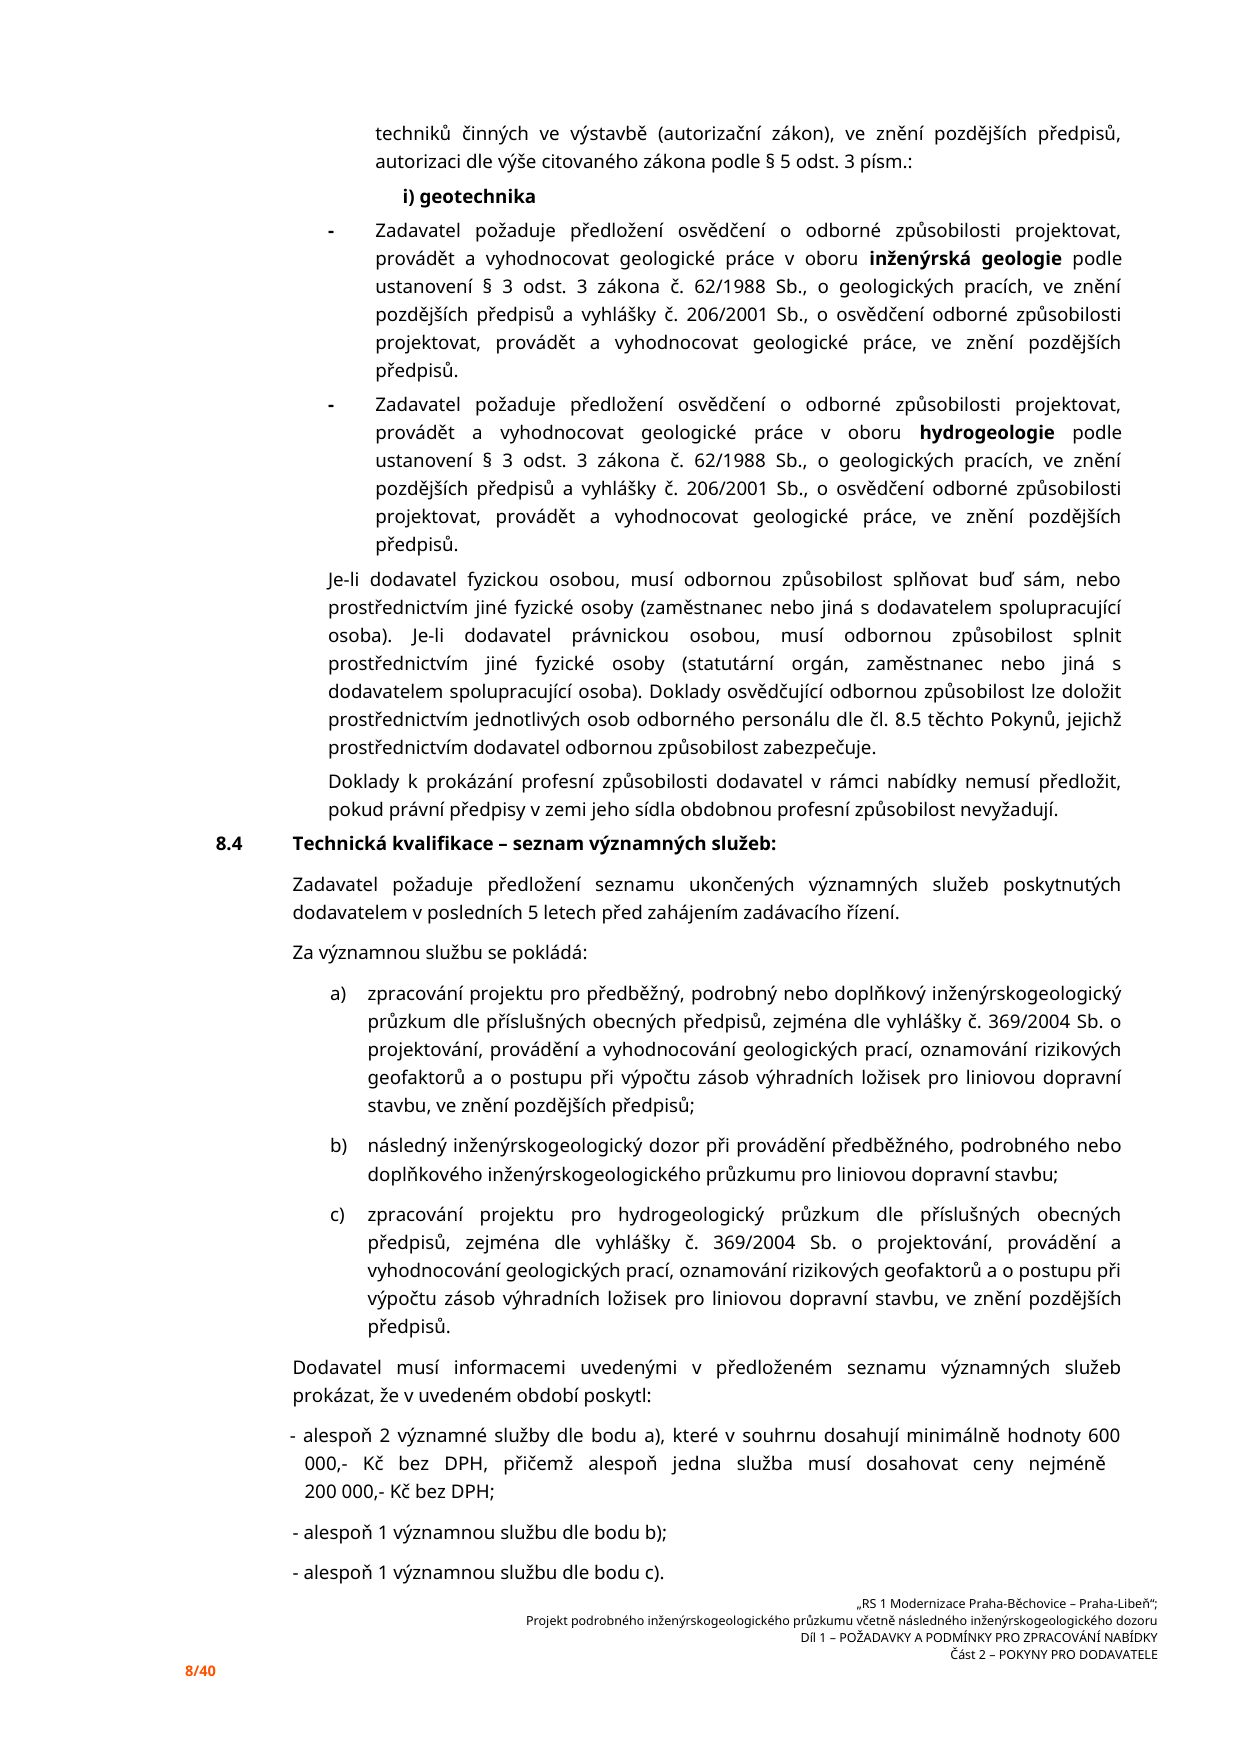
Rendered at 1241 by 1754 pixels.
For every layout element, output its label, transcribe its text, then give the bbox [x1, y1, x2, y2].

list zpracování projektu pro předběžný, podrobný nebo doplňkový inženýrskogeologický průzkum dle příslušných obecných předpisů, zejména dle vyhlášky č. 369/2004 Sb. o projektování, provádění a vyhodnocování geologických prací, oznamování rizikových geofaktorů a o postupu při výpočtu zásob výhradních ložisek pro liniovou dopravní stavbu, ve znění pozdějších předpisů; [330, 980, 1122, 1118]
list zpracování projektu pro hydrogeologický průzkum dle příslušných obecných předpisů, zejména dle vyhlášky č. 369/2004 Sb. o projektování, provádění a vyhodnocování geologických prací, oznamování rizikových geofaktorů a o postupu při výpočtu zásob výhradních ložisek pro liniovou dopravní stavbu, ve znění pozdějších předpisů. [330, 1201, 1122, 1339]
list Doklady k prokázání profesní způsobilosti dodavatel v rámci nabídky nemusí předložit, pokud právní předpisy v zemi jeho sídla obdobnou profesní způsobilost nevyžadují. [328, 768, 1122, 822]
text Za významnou službu se pokládá: [292, 940, 1122, 965]
text - alespoň 2 významné služby dle bodu a), které v souhrnu dosahují minimálně hodnoty 600 000,- Kč bez DPH, přičemž alespoň jedna služba musí dosahovat ceny nejméně 200 000,- Kč bez DPH; [289, 1422, 1122, 1504]
text Technická kvalifikace – seznam významných služeb: [216, 831, 1122, 856]
text Zadavatel požaduje předložení osvědčení o odborné způsobilosti projektovat, provádět a vyhodnocovat geologické práce v oboru inženýrská geologie podle ustanovení § 3 odst. 3 zákona č. 62/1988 Sb., o geologických pracích, ve znění pozdějších předpisů a vyhlášky č. 206/2001 Sb., o osvědčení odborné způsobilosti projektovat, provádět a vyhodnocovat geologické práce, ve znění pozdějších předpisů. [328, 217, 1122, 383]
text Zadavatel požaduje předložení osvědčení o odborné způsobilosti projektovat, provádět a vyhodnocovat geologické práce v oboru hydrogeologie podle ustanovení § 3 odst. 3 zákona č. 62/1988 Sb., o geologických pracích, ve znění pozdějších předpisů a vyhlášky č. 206/2001 Sb., o osvědčení odborné způsobilosti projektovat, provádět a vyhodnocovat geologické práce, ve znění pozdějších předpisů. [328, 392, 1122, 557]
list následný inženýrskogeologický dozor při provádění předběžného, podrobného nebo doplňkového inženýrskogeologického průzkumu pro liniovou dopravní stavbu; [330, 1133, 1122, 1186]
list Je-li dodavatel fyzickou osobou, musí odbornou způsobilost splňovat buď sám, nebo prostřednictvím jiné fyzické osoby (zaměstnanec nebo jiná s dodavatelem spolupracující osoba). Je-li dodavatel právnickou osobou, musí odbornou způsobilost splnit prostřednictvím jiné fyzické osoby (statutární orgán, zaměstnanec nebo jiná s dodavatelem spolupracující osoba). Doklady osvědčující odbornou způsobilost lze doložit prostřednictvím jednotlivých osob odborného personálu dle čl. 8.5 těchto Pokynů, jejichž prostřednictvím dodavatel odbornou způsobilost zabezpečuje. [328, 566, 1122, 759]
text Dodavatel musí informacemi uvedenými v předloženém seznamu významných služeb prokázat, že v uvedeném období poskytl: [292, 1354, 1122, 1407]
text - alespoň 1 významnou službu dle bodu c). [292, 1559, 1122, 1585]
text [328, 121, 1122, 174]
list i) geotechnika [328, 183, 1122, 208]
text Zadavatel požaduje předložení seznamu ukončených významných služeb poskytnutých dodavatelem v posledních 5 letech před zahájením zadávacího řízení. [292, 871, 1122, 925]
text - alespoň 1 významnou službu dle bodu b); [292, 1519, 1122, 1544]
